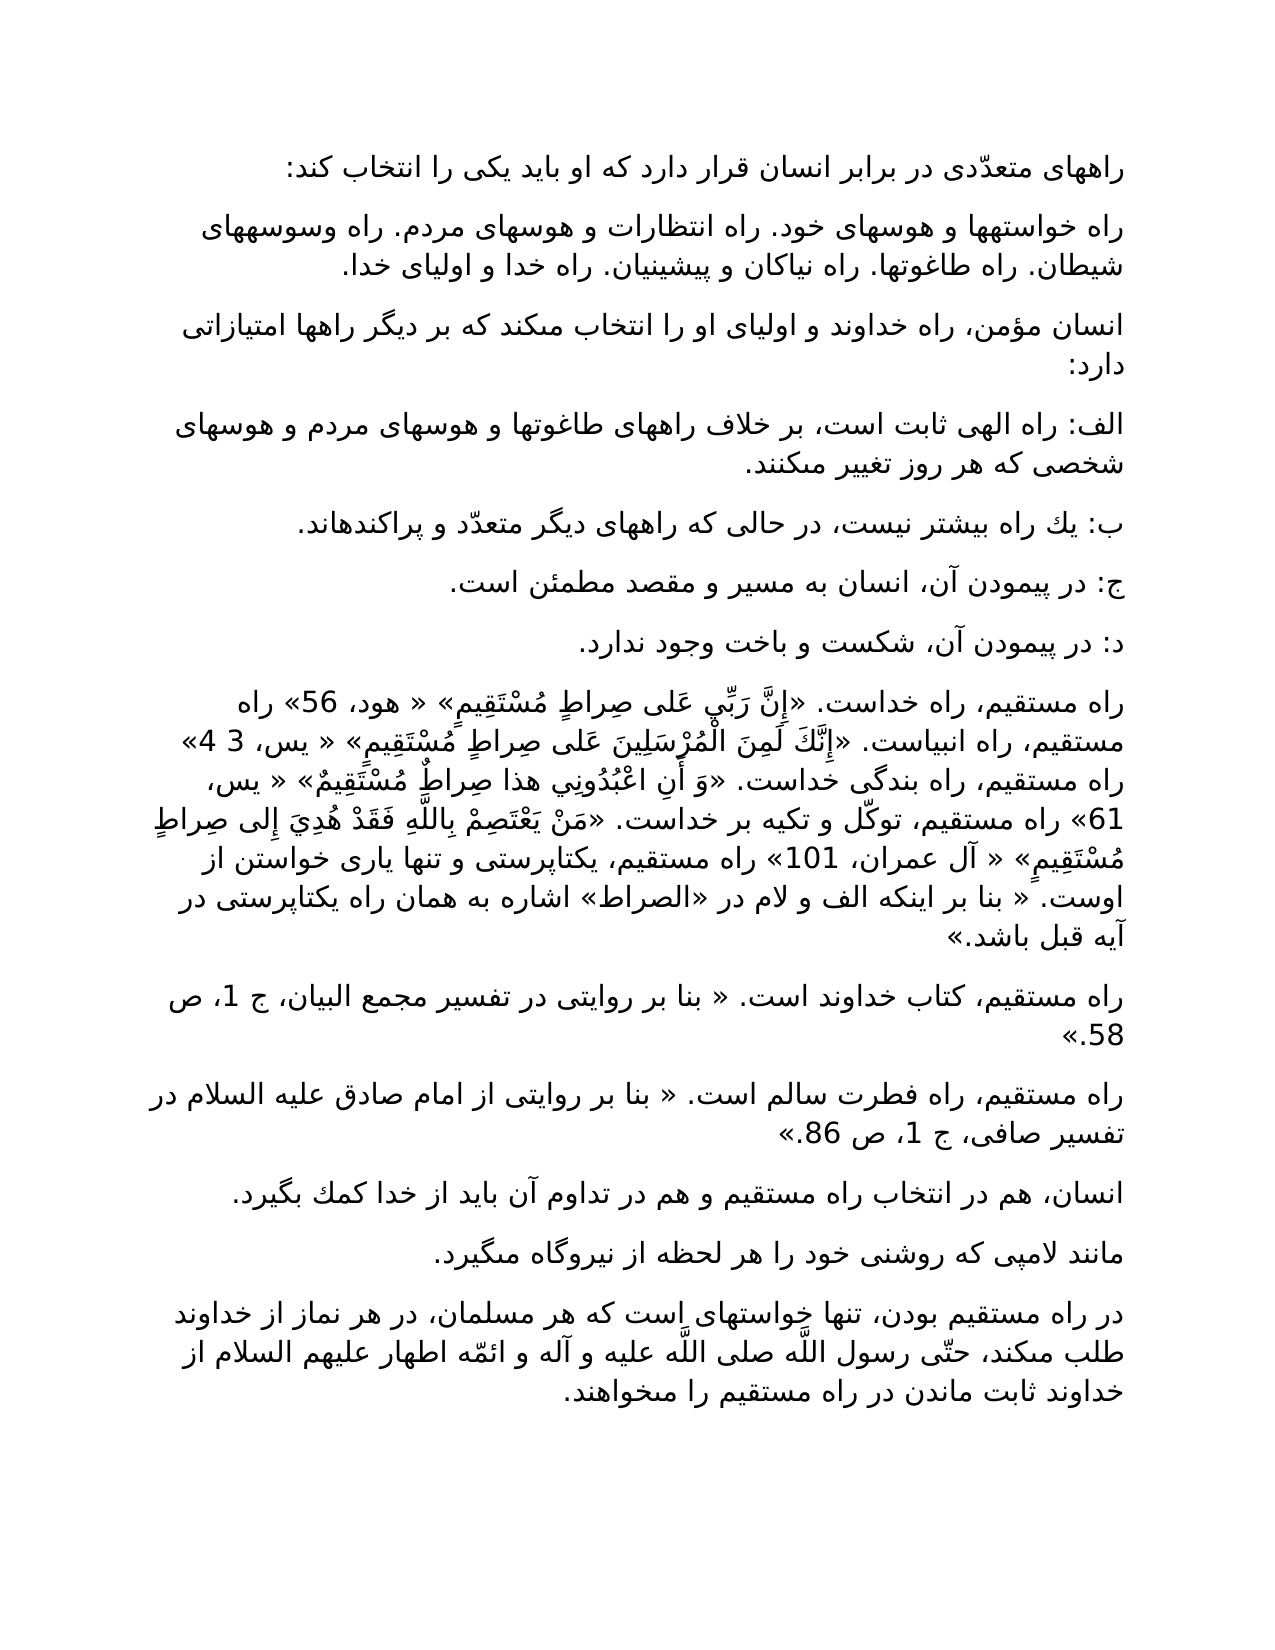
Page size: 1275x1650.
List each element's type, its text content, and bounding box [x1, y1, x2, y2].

text ب: يك راه بيشتر نيست، در حالى كه راه‏هاى ديگر متعدّد و پراكنده‏اند. [150, 506, 1125, 540]
text انسان، هم در انتخاب راه مستقيم و هم در تداوم آن بايد از خدا كمك بگيرد. [150, 1176, 1125, 1210]
text الف: راه الهى ثابت است، بر خلاف راه‏هاى طاغوت‏ها و هوس‏هاى مردم و هوس‏هاى شخصى كه هر روز تغيير مى‏كنند. [150, 407, 1125, 480]
text انسان مؤمن، راه خداوند و اولياى او را انتخاب مى‏كند كه بر ديگر راهها امتيازاتى دارد: [150, 308, 1125, 381]
text راه مستقيم، كتاب خداوند است. « بنا بر روايتى در تفسير مجمع البيان، ج 1، ص 58.» [150, 979, 1125, 1052]
text مانند لامپى كه روشنى خود را هر لحظه از نيروگاه مى‏گيرد. [150, 1236, 1125, 1270]
text راه خواسته‏ها و هوس‏هاى خود. راه انتظارات و هوس‏هاى مردم. راه وسوسه‏هاى شيطان. راه طاغوت‏ها. راه نياكان و پيشينيان. راه خدا و اولياى خدا. [150, 210, 1125, 283]
text د: در پيمودن آن، شكست و باخت وجود ندارد. [150, 626, 1125, 659]
text راه مستقيم، راه فطرت سالم است. « بنا بر روايتى از امام صادق عليه السلام در تفسير صافى، ج 1، ص 86.» [150, 1078, 1125, 1151]
text راه مستقيم، راه خداست. «إِنَّ رَبِّي عَلى‏ صِراطٍ مُسْتَقِيمٍ» « هود، 56» راه مستقيم، راه انبياست. «إِنَّكَ لَمِنَ الْمُرْسَلِينَ عَلى‏ صِراطٍ مُسْتَقِيمٍ» « يس، 3 4» راه مستقيم، راه بندگى خداست. «وَ أَنِ اعْبُدُونِي هذا صِراطٌ مُسْتَقِيمٌ» « يس، 61» راه مستقيم، توكّل و تكيه بر خداست. «مَنْ يَعْتَصِمْ بِاللَّهِ فَقَدْ هُدِيَ إِلى‏ صِراطٍ مُسْتَقِيمٍ» « آل عمران، 101» راه مستقيم، يكتاپرستى و تنها يارى خواستن از اوست. « بنا بر اينكه الف و لام در «الصراط» اشاره به همان راه يكتاپرستى در آيه قبل باشد.» [150, 685, 1125, 953]
text راههاى متعدّدى در برابر انسان قرار دارد كه او بايد يكى را انتخاب كند: [150, 150, 1125, 184]
text در راه مستقيم بودن، تنها خواسته‏اى است كه هر مسلمان، در هر نماز از خداوند طلب مى‏كند، حتّى رسول اللَّه صلى اللَّه عليه و آله و ائمّه اطهار عليهم السلام از خداوند ثابت ماندن در راه مستقيم را مى‏خواهند. [150, 1296, 1125, 1408]
text ج: در پيمودن آن، انسان به مسير و مقصد مطمئن است. [150, 566, 1125, 600]
